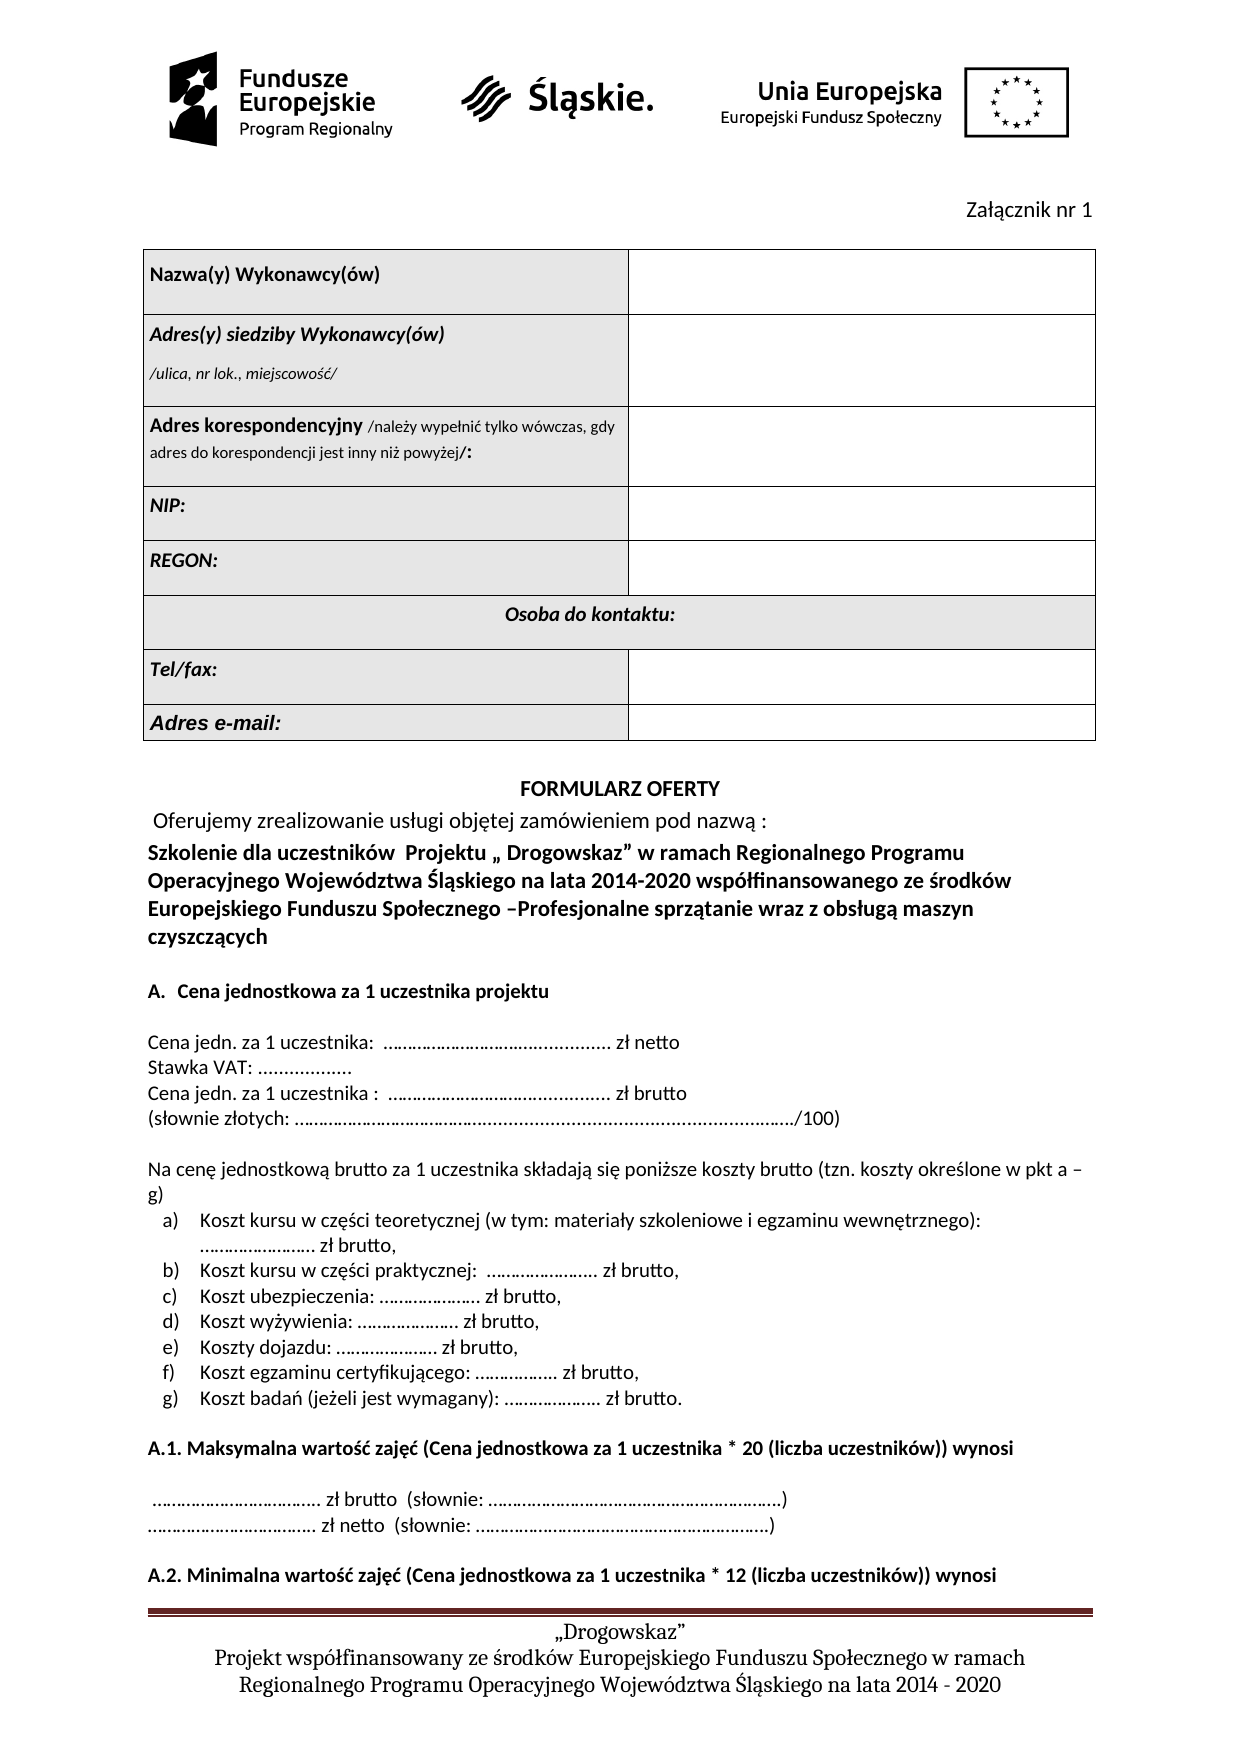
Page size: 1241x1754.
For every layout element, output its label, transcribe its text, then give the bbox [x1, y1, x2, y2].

text A.2. Minimalna wartość zajęć (Cena jednostkowa za 1 uczestnika * 12 (liczba uczestników)) wynosi [148, 1563, 1093, 1588]
table_cell Adres korespondencyjny /należy wypełnić tylko wówczas, gdy adres do korespondencji jest inny niż powyżej/: [144, 407, 628, 486]
text (słownie złotych: ………………………………….....................................................……./100) [148, 1105, 1093, 1131]
table_cell [629, 541, 1095, 595]
text Cena jedn. za 1 uczestnika : …………………………............... zł brutto [148, 1080, 1093, 1105]
text FORMULARZ OFERTY [148, 774, 1093, 802]
table_header Nazwa(y) Wykonawcy(ów) [144, 250, 628, 314]
text Cena jedn. za 1 uczestnika: ……………………….…............... zł netto [148, 1029, 1093, 1054]
list Koszty dojazdu: ………………… zł brutto, [162, 1334, 1093, 1359]
list Koszt ubezpieczenia: ………………… zł brutto, [162, 1283, 1093, 1308]
list Koszt wyżywienia: ………………… zł brutto, [162, 1308, 1093, 1334]
table_cell [629, 705, 1095, 740]
text A.1. Maksymalna wartość zajęć (Cena jednostkowa za 1 uczestnika * 20 (liczba uczestników)) wynosi [148, 1436, 1093, 1461]
picture [147, 29, 1091, 168]
table_cell [629, 315, 1095, 406]
list Koszt egzaminu certyfikującego: …………….. zł brutto, [162, 1359, 1093, 1385]
text Stawka VAT: .................. [148, 1054, 1093, 1080]
text Szkolenie dla uczestników Projektu „ Drogowskaz” w ramach Regionalnego Programu Operacyjnego Województwa Śląskiego na lata 2014-2020 współfinansowanego ze środków Europejskiego Funduszu Społecznego –Profesjonalne sprzątanie wraz z obsługą maszyn czyszczących [148, 838, 1093, 950]
table_cell [629, 487, 1095, 540]
table_cell [629, 650, 1095, 704]
list Koszt badań (jeżeli jest wymagany): ……………….. zł brutto. [162, 1385, 1093, 1410]
text Załącznik nr 1 [148, 195, 1093, 223]
table_cell REGON: [144, 541, 628, 595]
text …………………………….. zł brutto (słownie: …………………………………………………….) [148, 1486, 1093, 1512]
list Koszt kursu w części teoretycznej (w tym: materiały szkoleniowe i egzaminu wewnętrznego): …………………… zł brutto, [162, 1207, 1093, 1258]
table_cell Adres e-mail: [144, 705, 628, 740]
table_cell NIP: [144, 487, 628, 540]
table_cell Adres(y) siedziby Wykonawcy(ów) /ulica, nr lok., miejscowość/ [144, 315, 628, 406]
text Na cenę jednostkową brutto za 1 uczestnika składają się poniższe koszty brutto (tzn. koszty określone w pkt a – g) [148, 1156, 1093, 1207]
table_cell Osoba do kontaktu: [144, 596, 1095, 649]
text …………………………….. zł netto (słownie: …………………………………………………….) [148, 1512, 1093, 1537]
list Koszt kursu w części praktycznej: ………………….. zł brutto, [162, 1258, 1093, 1283]
table_cell [629, 407, 1095, 486]
table_cell Tel/fax: [144, 650, 628, 704]
list Cena jednostkowa za 1 uczestnika projektu [148, 978, 1093, 1003]
text Oferujemy zrealizowanie usługi objętej zamówieniem pod nazwą : [148, 806, 1093, 834]
table_header [629, 250, 1095, 314]
